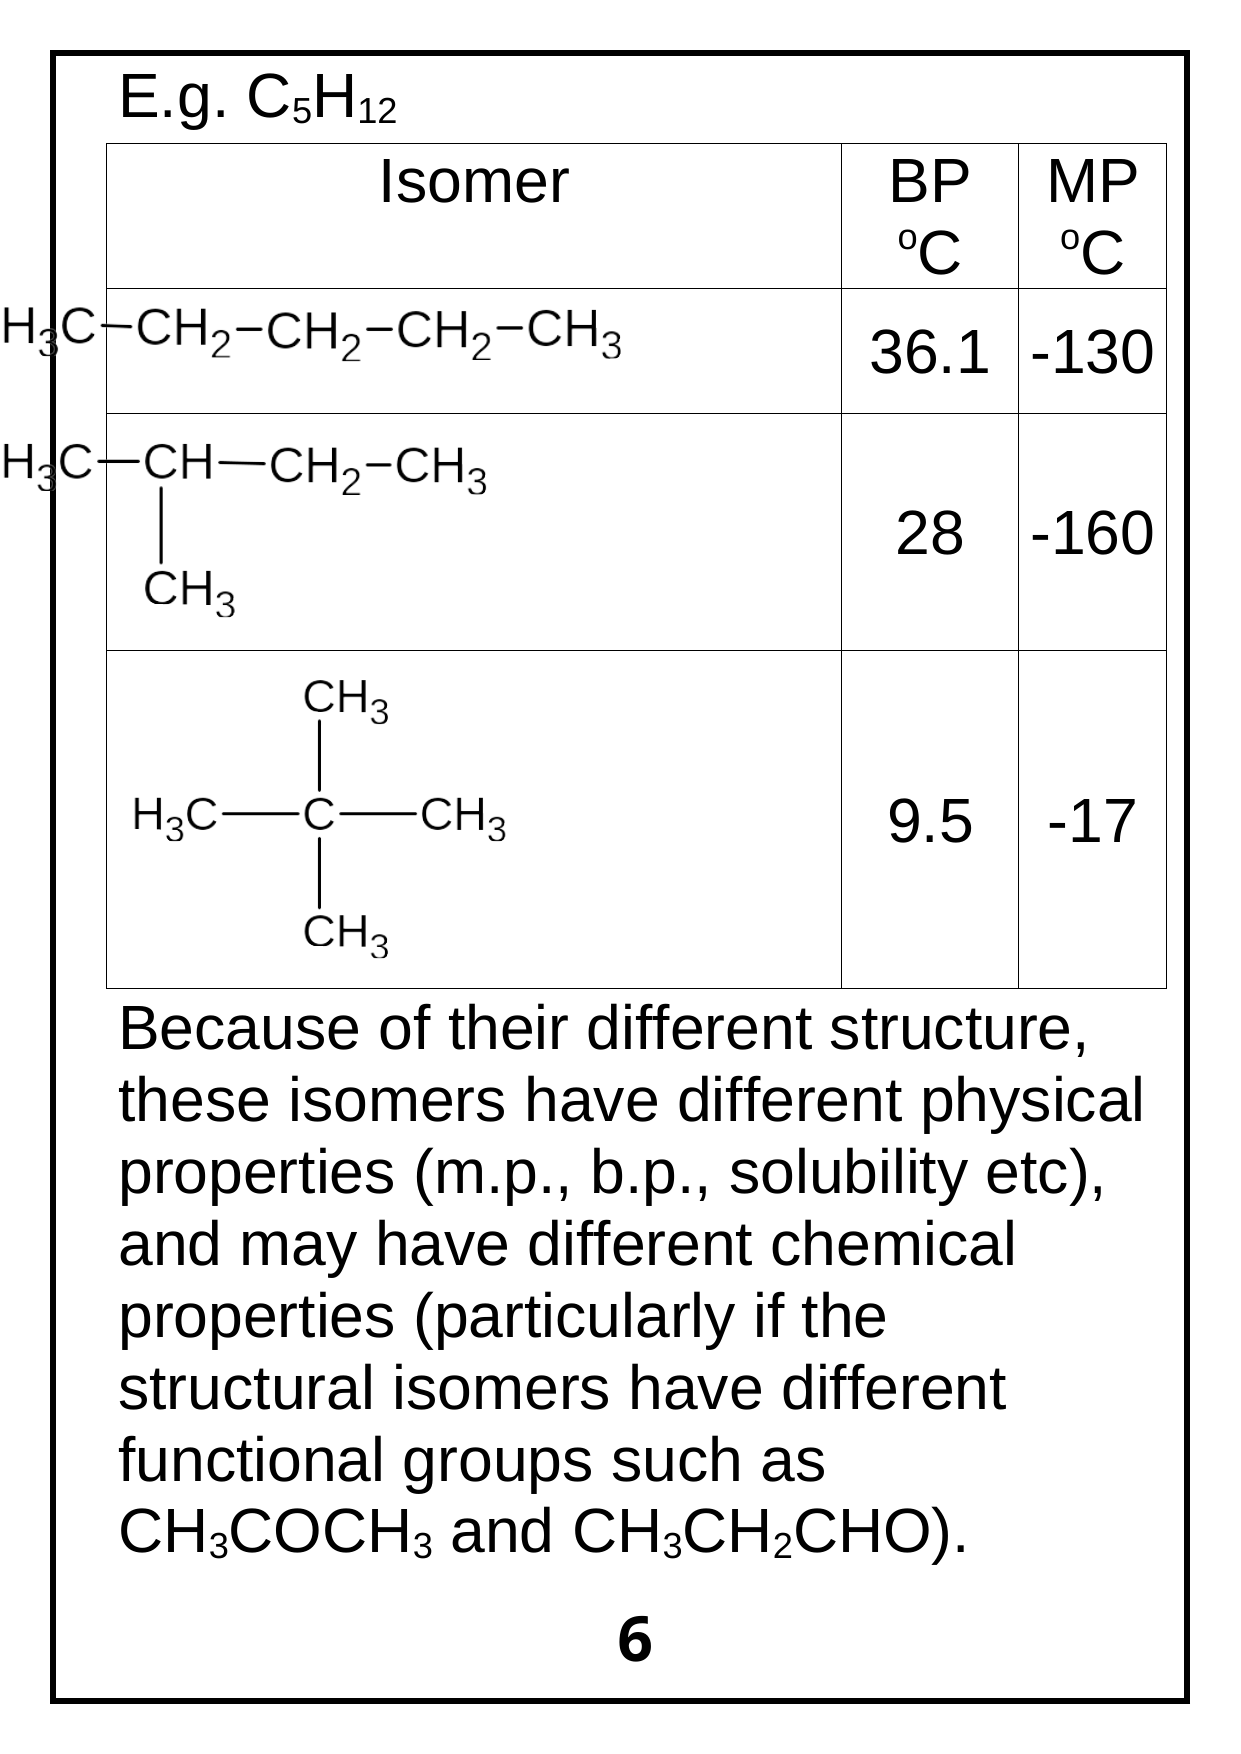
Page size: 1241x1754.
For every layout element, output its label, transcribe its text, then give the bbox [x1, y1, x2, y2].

table_header Isomer [107, 144, 841, 288]
table_cell [107, 414, 841, 650]
text E.g. C5H12 [118, 59, 1152, 131]
table_cell 9.5 [842, 651, 1018, 988]
table_cell -160 [1019, 414, 1166, 650]
table_cell 36.1 [842, 289, 1018, 413]
table_cell [107, 289, 841, 413]
text Because of their different structure, these isomers have different physical properties (m.p., b.p., solubility etc), and may have different chemical properties (particularly if the structural isomers have different functional groups such as CH3COCH3 and CH3CH2CHO). [118, 991, 1152, 1566]
table_header MP oC [1019, 144, 1166, 288]
table_header BP oC [842, 144, 1018, 288]
table_cell [107, 651, 841, 988]
table_cell -17 [1019, 651, 1166, 988]
table_cell 28 [842, 414, 1018, 650]
table_cell -130 [1019, 289, 1166, 413]
